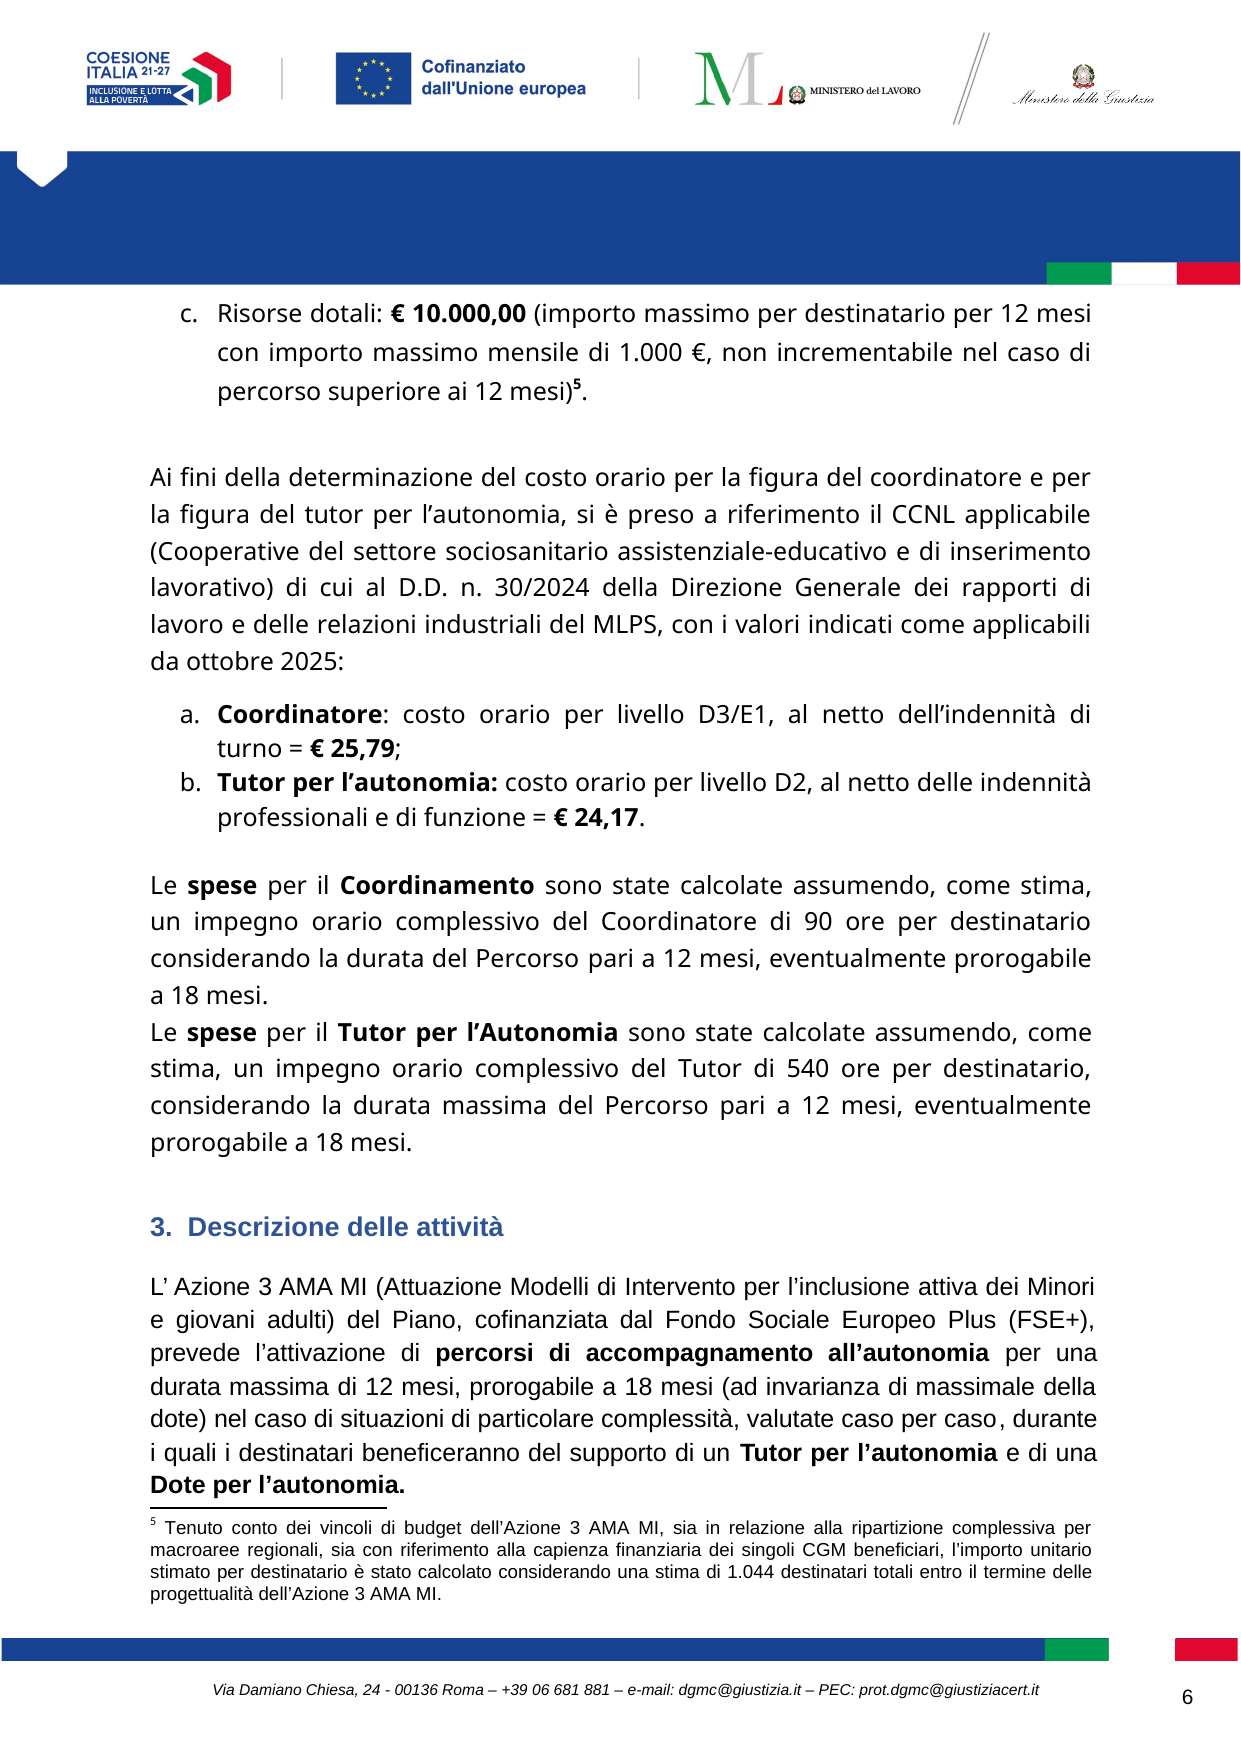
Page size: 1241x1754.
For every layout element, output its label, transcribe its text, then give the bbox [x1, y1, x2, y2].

subtitle Descrizione delle attività [150, 1211, 1093, 1243]
text Le spese per il Coordinamento sono state calcolate assumendo, come stima, un impegno orario complessivo del Coordinatore di 90 ore per destinatario considerando la durata del Percorso pari a 12 mesi, eventualmente prorogabile a 18 mesi. [150, 867, 1093, 1012]
list Coordinatore: costo orario per livello D3/E1, al netto dell’indennità di turno = € 25,79; [179, 697, 1093, 765]
picture [0, 1638, 1236, 1660]
text L’ Azione 3 AMA MI (Attuazione Modelli di Intervento per l’inclusione attiva dei Minori e giovani adulti) del Piano, cofinanziata dal Fondo Sociale Europeo Plus (FSE+), prevede l’attivazione di percorsi di accompagnamento all’autonomia per una durata massima di 12 mesi, prorogabile a 18 mesi (ad invarianza di massimale della dote) nel caso di situazioni di particolare complessità, valutate caso per caso, durante i quali i destinatari beneficeranno del supporto di un Tutor per l’autonomia e di una Dote per l’autonomia. [150, 1272, 1097, 1499]
picture [0, 5, 1241, 285]
list Risorse dotali: € 10.000,00 (importo massimo per destinatario per 12 mesi con importo massimo mensile di 1.000 €, non incrementabile nel caso di percorso superiore ai 12 mesi). [179, 295, 1093, 408]
text Le spese per il Tutor per l’Autonomia sono state calcolate assumendo, come stima, un impegno orario complessivo del Tutor di 540 ore per destinatario, considerando la durata massima del Percorso pari a 12 mesi, eventualmente prorogabile a 18 mesi. [150, 1014, 1093, 1159]
list Tutor per l’autonomia: costo orario per livello D2, al netto delle indennità professionali e di funzione = € 24,17. [179, 765, 1093, 833]
text Ai fini della determinazione del costo orario per la figura del coordinatore e per la figura del tutor per l’autonomia, si è preso a riferimento il CCNL applicabile (Cooperative del settore sociosanitario assistenziale-educativo e di inserimento lavorativo) di cui al D.D. n. 30/2024 della Direzione Generale dei rapporti di lavoro e delle relazioni industriali del MLPS, con i valori indicati come applicabili da ottobre 2025: [150, 460, 1093, 678]
